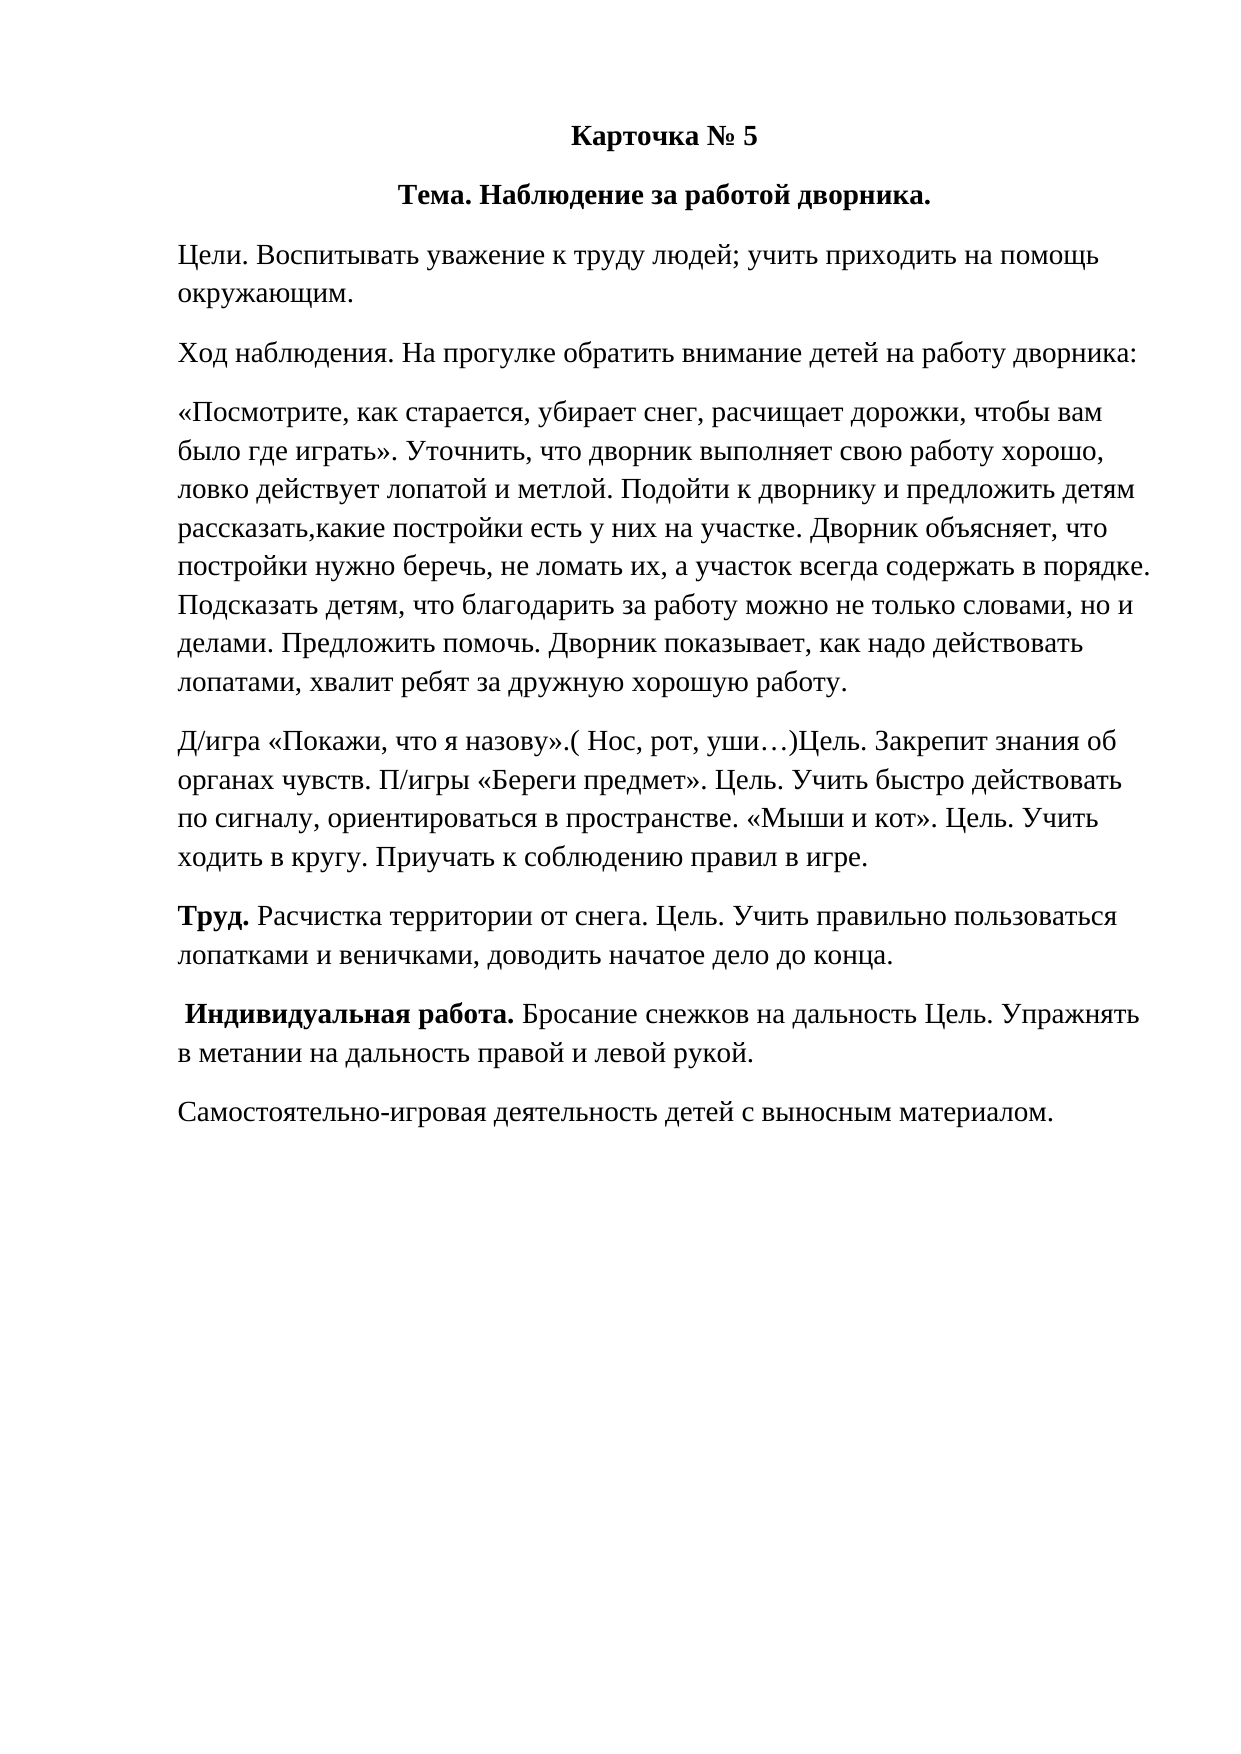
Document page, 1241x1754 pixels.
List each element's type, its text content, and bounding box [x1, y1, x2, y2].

text Ход наблюдения. На прогулке обратить внимание детей на работу дворника: [177, 335, 1152, 368]
text Д/игра «Покажи, что я назову».( Нос, рот, уши…)Цель. Закрепит знания об органах чувств. П/игры «Береги предмет». Цель. Учить быстро действовать по сигналу, ориентироваться в пространстве. «Мыши и кот». Цель. Учить ходить в кругу. Приучать к соблюдению правил в игре. [177, 723, 1152, 872]
text Самостоятельно-игровая деятельность детей с выносным материалом. [177, 1094, 1152, 1128]
text Труд. Расчистка территории от снега. Цель. Учить правильно пользоваться лопатками и веничками, доводить начатое дело до конца. [177, 898, 1152, 970]
text Цели. Воспитывать уважение к труду людей; учить приходить на помощь окружающим. [177, 237, 1152, 309]
text Индивидуальная работа. Бросание снежков на дальность Цель. Упражнять в метании на дальность правой и левой рукой. [177, 996, 1152, 1068]
text «Посмотрите, как старается, убирает снег, расчищает дорожки, чтобы вам было где играть». Уточнить, что дворник выполняет свою работу хорошо, ловко действует лопатой и метлой. Подойти к дворнику и предложить детям рассказать,какие постройки есть у них на участке. Дворник объясняет, что постройки нужно беречь, не ломать их, а участок всегда содержать в порядке. Подсказать детям, что благодарить за работу можно не только словами, но и делами. Предложить помочь. Дворник показывает, как надо действовать лопатами, хвалит ребят за дружную хорошую работу. [177, 394, 1152, 697]
text Тема. Наблюдение за работой дворника. [177, 177, 1152, 211]
text Карточка № 5 [177, 118, 1152, 152]
